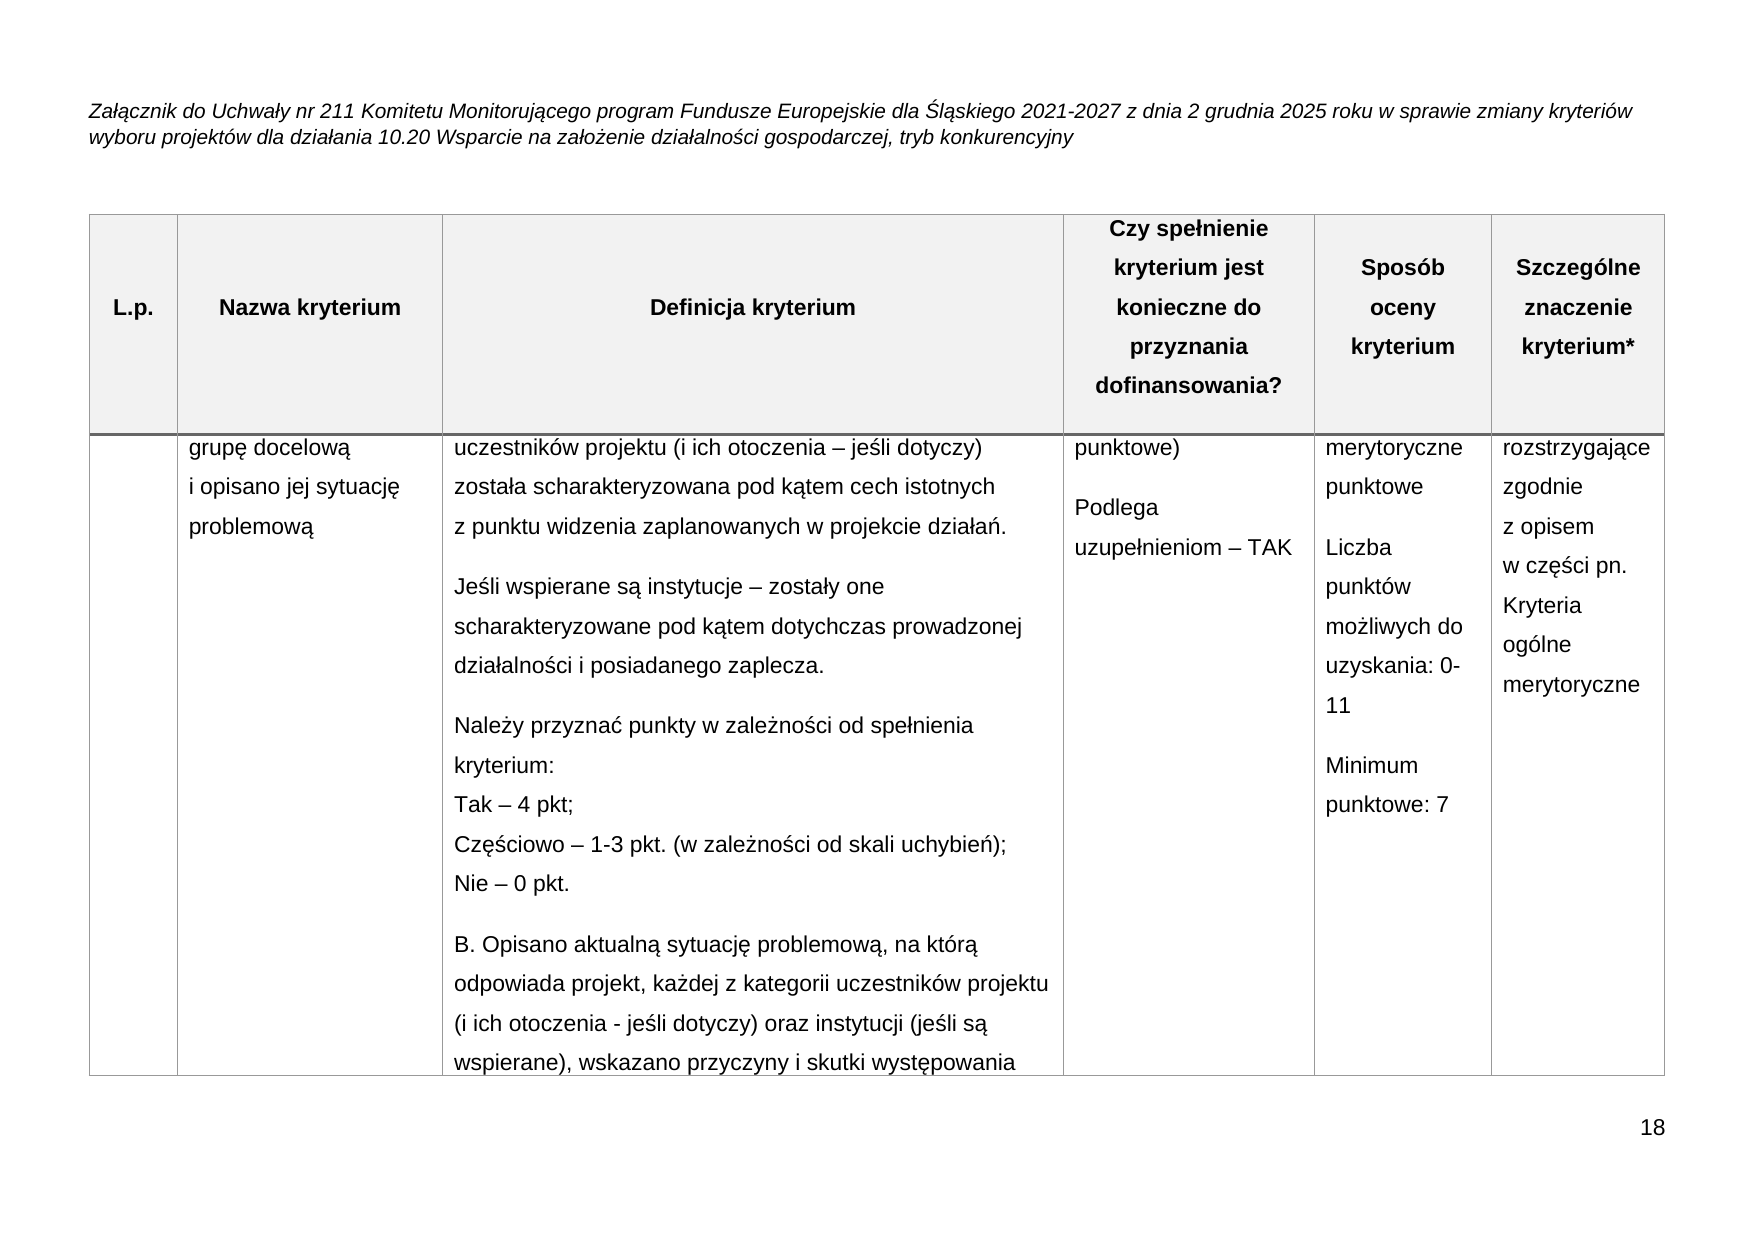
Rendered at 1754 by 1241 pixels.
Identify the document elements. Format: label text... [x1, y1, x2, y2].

table_cell [90, 436, 177, 1075]
table_header L.p. [90, 215, 177, 433]
table_cell Kryterium merytoryczne punktowe Liczba punktów możliwych do uzyskania: 0-11 Minimum punktowe: 7 [1315, 436, 1491, 1075]
table_cell Scharakteryzowano grupę docelową i opisano jej sytuację problemową [178, 436, 442, 1075]
table_cell Kryterium rozstrzygające zgodnie z opisem w części pn. Kryteria ogólne merytoryczne [1492, 436, 1664, 1075]
table_header Szczególne znaczenie kryterium* [1492, 215, 1664, 433]
table_header Definicja kryterium [443, 215, 1063, 433]
table_header Nazwa kryterium [178, 215, 442, 433]
table_cell TAK (minimum punktowe) Podlega uzupełnieniom – TAK [1064, 436, 1314, 1075]
table_cell A. Każda ze wskazanych we wniosku kategorii uczestników projektu (i ich otoczenia – jeśli dotyczy) została scharakteryzowana pod kątem cech istotnych z punktu widzenia zaplanowanych w projekcie działań. Jeśli wspierane są instytucje – zostały one scharakteryzowane pod kątem dotychczas prowadzonej działalności i posiadanego zaplecza. Należy przyznać punkty w zależności od spełnienia kryterium: Tak – 4 pkt; Częściowo – 1-3 pkt. (w zależności od skali uchybień); Nie – 0 pkt. B. Opisano aktualną sytuację problemową, na którą odpowiada projekt, każdej z kategorii uczestników projektu (i ich otoczenia - jeśli dotyczy) oraz instytucji (jeśli są wspierane), wskazano przyczyny i skutki występowania sytuacji problemowych, a także potrzeby i oczekiwania uczestników oraz potencjalne bariery uczestnictwa w projekcie. Wskazano kto przeprowadził diagnozę, kiedy była przeprowadzona diagnoza i na jakiej grupie uczestników. Termin przeprowadzenia diagnozy nie może być dłuższy niż rok do daty złożenia wniosku. Opisana sytuacja grupy docelowej (w tym otoczenia – jeśli dotyczy) została poparta danymi statystycznymi lub badaniami własnymi (nie starszymi niż rok poprzedzający moment złożenia wniosku lub ostatnimi dostępnymi danymi), adekwatnymi do obszaru objętego wsparciem i rozwiązywanych problemów. Należy przyznać punkty w zależności od spełnienia kryterium: Tak – 4 pkt; Częściowo – 1-3 pkt (w zależności od skali uchybień); Nie – 0 pkt. C. Rekrutacja grup docelowych do projektu została zaplanowana w sposób zgodny z ich potrzebami i możliwościami. Zaplanowane działania promocyjno-informacyjne są adekwatne do wskazanych w projekcie grup docelowych. Zastosowane kryteria rekrutacji są adekwatne do opisanej we wniosku charakterystyki i problematyki grup docelowych objętych wsparciem oraz przypisane zostały wagi punktowe dla poszczególnych kryteriów. Wskazano miejsce, terminy i sposób prowadzenia rekrutacji. Należy przyznać punkty w zależności od spełnienia kryterium: Tak – 3 pkt; Częściowo – 1-2 pkt (w zależności od skali uchybień); Nie – 0 pkt. [443, 436, 1063, 1075]
table_header Czy spełnienie kryterium jest konieczne do przyznania dofinansowania? [1064, 215, 1314, 433]
table_header Sposób oceny kryterium [1315, 215, 1491, 433]
